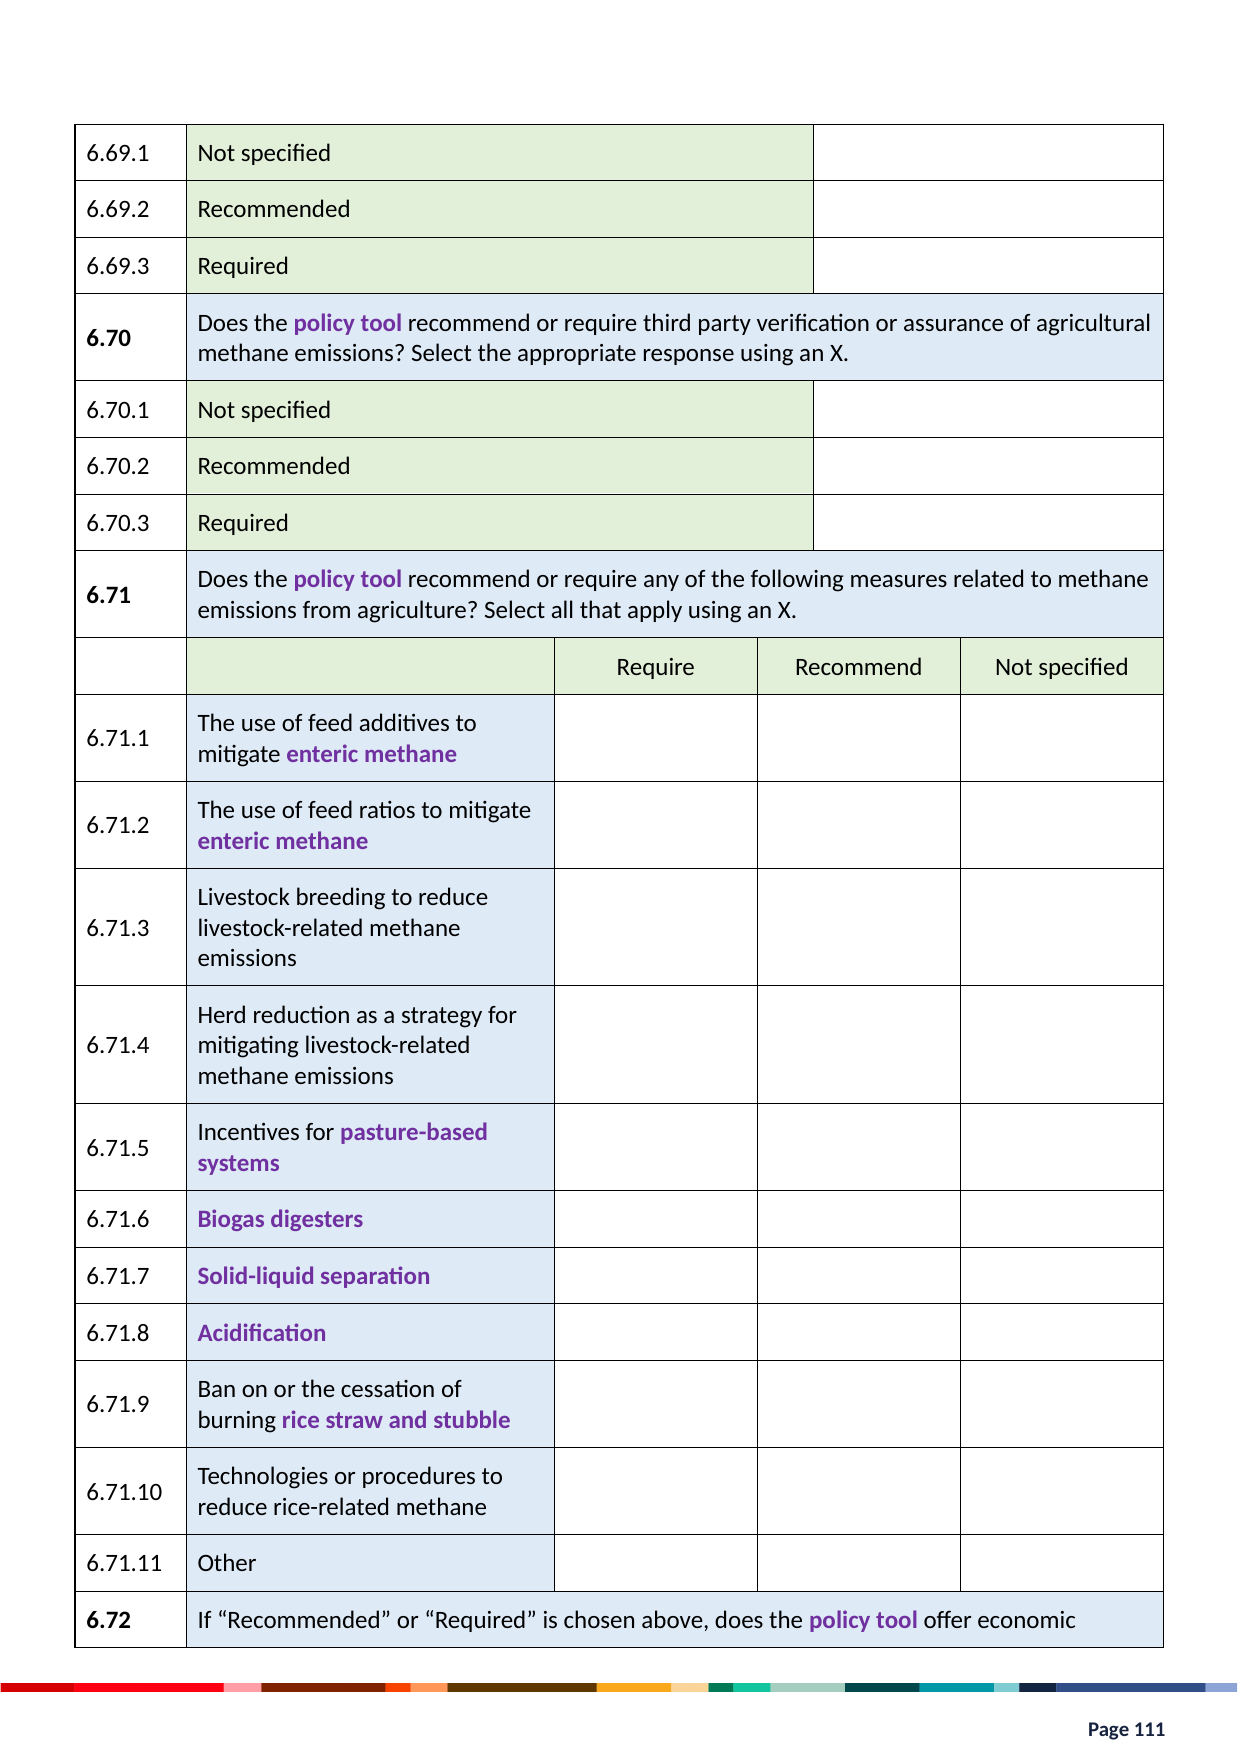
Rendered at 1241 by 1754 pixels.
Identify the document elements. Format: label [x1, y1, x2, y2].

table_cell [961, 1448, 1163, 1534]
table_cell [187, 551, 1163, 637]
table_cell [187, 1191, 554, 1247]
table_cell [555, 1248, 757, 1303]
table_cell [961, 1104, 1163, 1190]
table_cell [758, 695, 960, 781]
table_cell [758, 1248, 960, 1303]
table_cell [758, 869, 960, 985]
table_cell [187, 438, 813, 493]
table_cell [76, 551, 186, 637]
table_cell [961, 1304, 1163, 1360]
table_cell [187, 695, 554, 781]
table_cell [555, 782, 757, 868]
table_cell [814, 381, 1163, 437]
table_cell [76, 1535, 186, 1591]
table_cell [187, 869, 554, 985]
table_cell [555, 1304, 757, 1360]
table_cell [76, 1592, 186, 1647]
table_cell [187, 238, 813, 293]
picture [0, 1683, 1236, 1692]
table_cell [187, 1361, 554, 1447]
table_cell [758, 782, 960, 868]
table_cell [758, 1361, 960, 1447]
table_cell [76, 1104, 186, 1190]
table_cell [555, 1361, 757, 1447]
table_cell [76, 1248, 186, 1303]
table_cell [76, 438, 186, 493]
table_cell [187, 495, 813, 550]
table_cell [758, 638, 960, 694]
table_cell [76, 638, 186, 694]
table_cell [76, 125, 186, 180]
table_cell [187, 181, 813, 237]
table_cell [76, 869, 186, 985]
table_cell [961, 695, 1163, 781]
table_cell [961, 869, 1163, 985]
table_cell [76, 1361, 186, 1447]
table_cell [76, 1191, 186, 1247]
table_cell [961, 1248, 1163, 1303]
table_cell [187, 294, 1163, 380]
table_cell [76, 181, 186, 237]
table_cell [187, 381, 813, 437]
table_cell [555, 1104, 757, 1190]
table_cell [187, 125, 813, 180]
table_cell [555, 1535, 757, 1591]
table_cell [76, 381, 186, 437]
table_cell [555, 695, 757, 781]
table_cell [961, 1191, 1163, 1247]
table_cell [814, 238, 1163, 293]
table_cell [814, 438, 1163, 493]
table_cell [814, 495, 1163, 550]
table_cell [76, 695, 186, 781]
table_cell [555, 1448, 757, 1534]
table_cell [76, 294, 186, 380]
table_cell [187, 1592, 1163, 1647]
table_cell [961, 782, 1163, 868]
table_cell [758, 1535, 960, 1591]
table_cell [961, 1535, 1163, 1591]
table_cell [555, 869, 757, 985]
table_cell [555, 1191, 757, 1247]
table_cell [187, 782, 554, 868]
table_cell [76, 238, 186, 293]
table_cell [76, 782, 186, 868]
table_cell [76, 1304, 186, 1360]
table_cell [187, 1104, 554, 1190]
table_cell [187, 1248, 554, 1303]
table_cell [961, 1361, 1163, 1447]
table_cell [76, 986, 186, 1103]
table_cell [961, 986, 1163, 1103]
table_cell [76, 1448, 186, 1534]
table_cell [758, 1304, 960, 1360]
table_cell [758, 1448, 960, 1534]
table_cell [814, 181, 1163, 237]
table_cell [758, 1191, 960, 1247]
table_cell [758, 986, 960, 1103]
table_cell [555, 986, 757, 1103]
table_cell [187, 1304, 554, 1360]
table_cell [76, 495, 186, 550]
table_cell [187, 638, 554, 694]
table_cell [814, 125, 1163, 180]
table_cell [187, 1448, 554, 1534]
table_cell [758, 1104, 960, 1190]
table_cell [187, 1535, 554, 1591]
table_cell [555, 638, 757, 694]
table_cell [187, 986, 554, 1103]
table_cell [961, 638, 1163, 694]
